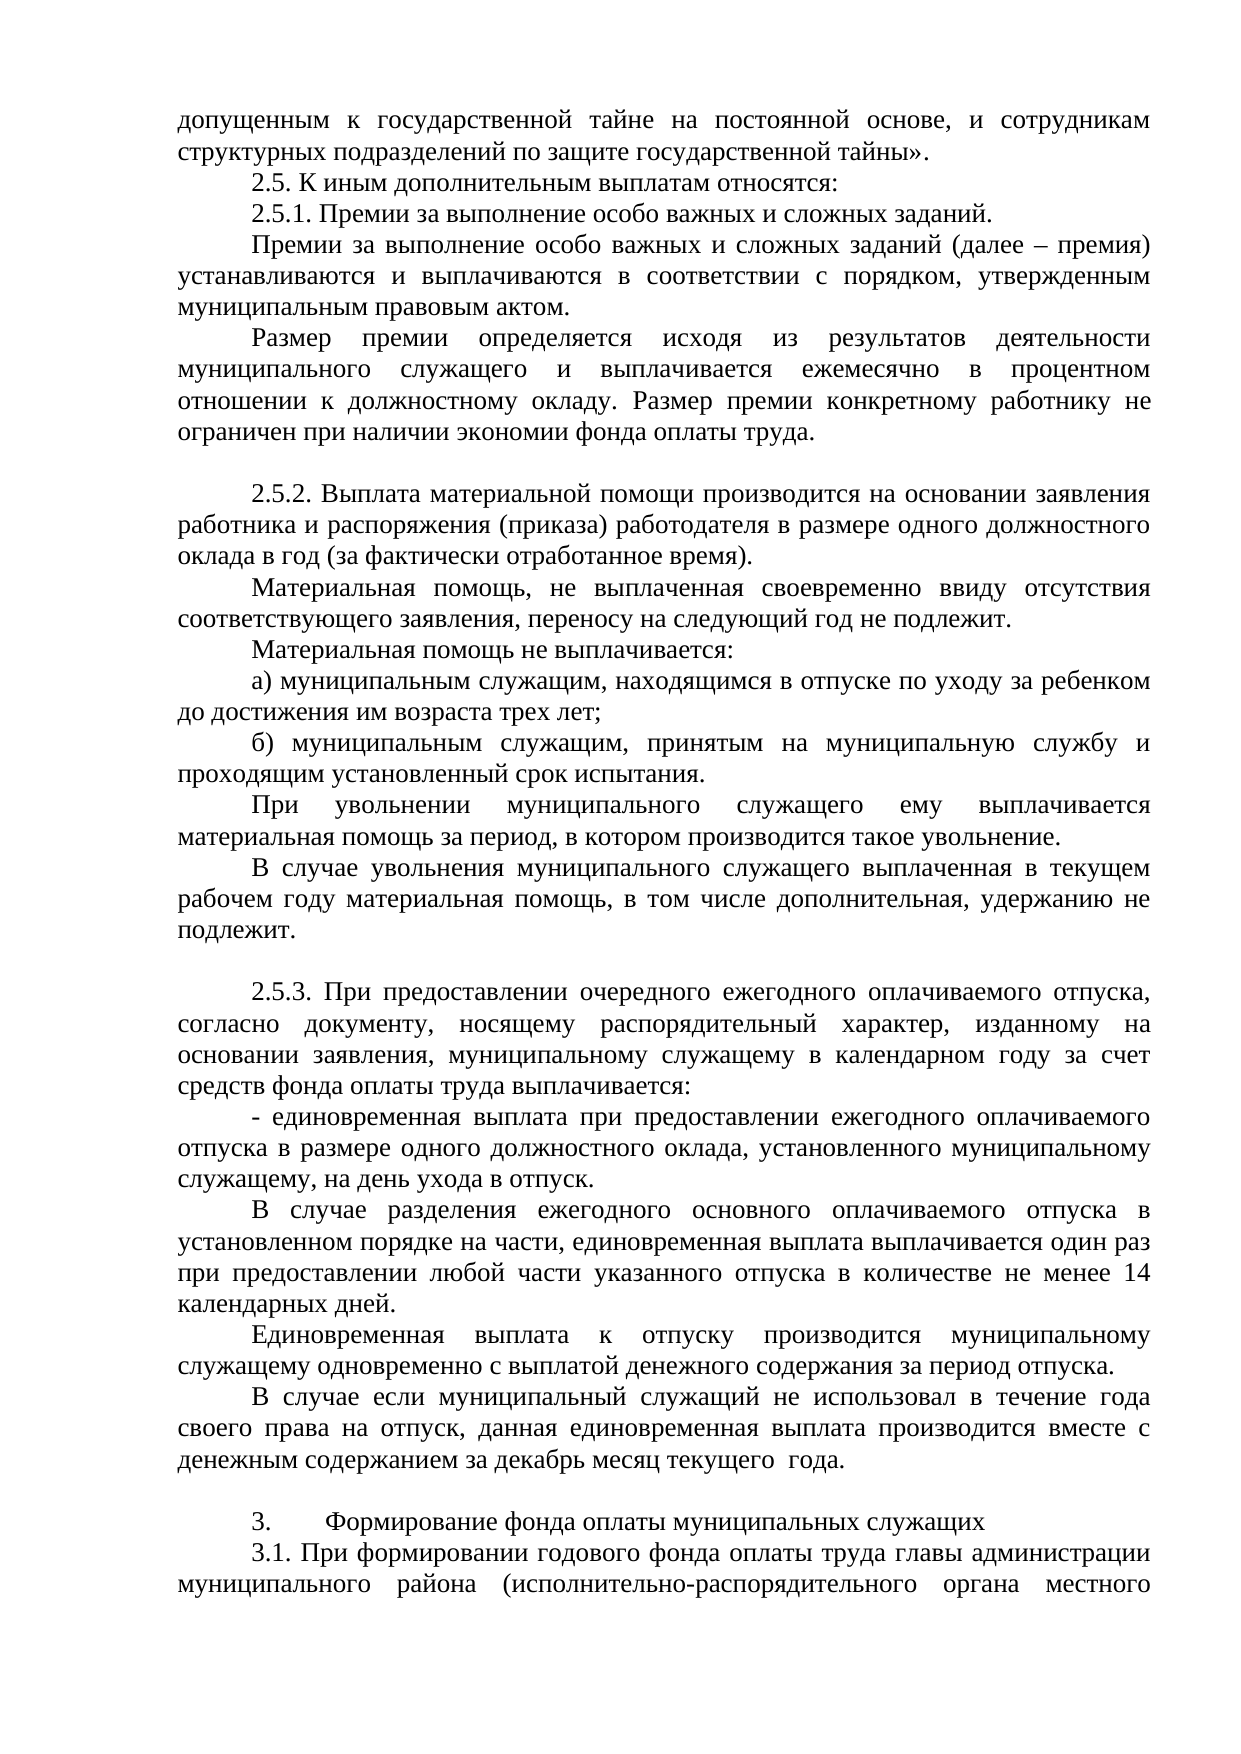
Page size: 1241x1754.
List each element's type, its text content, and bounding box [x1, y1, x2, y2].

text В случае если муниципальный служащий не использовал в течение года своего права на отпуск, данная единовременная выплата производится вместе с денежным содержанием за декабрь месяц текущего года. [177, 1380, 1152, 1474]
list Размер премии определяется исходя из результатов деятельности муниципального служащего и выплачивается ежемесячно в процентном отношении к должностному окладу. Размер премии конкретному работнику не ограничен при наличии экономии фонда оплаты труда. [177, 321, 1152, 446]
text - единовременная выплата при предоставлении ежегодного оплачиваемого отпуска в размере одного должностного оклада, установленного муниципальному служащему, на день ухода в отпуск. [177, 1100, 1152, 1193]
list Единовременная выплата к отпуску производится муниципальному служащему одновременно с выплатой денежного содержания за период отпуска. [177, 1318, 1152, 1380]
text В случае разделения ежегодного основного оплачиваемого отпуска в установленном порядке на части, единовременная выплата выплачивается один раз при предоставлении любой части указанного отпуска в количестве не менее 14 календарных дней. [177, 1193, 1152, 1318]
text При увольнении муниципального служащего ему выплачивается материальная помощь за период, в котором производится такое увольнение. [177, 789, 1152, 851]
text 2.5.3. При предоставлении очередного ежегодного оплачиваемого отпуска, согласно документу, носящему распорядительный характер, изданному на основании заявления, муниципальному служащему в календарном году за счет средств фонда оплаты труда выплачивается: [177, 976, 1152, 1100]
list Формирование фонда оплаты муниципальных служащих [177, 1505, 1152, 1536]
list 2.5. К иным дополнительным выплатам относятся: [177, 166, 1152, 197]
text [177, 1536, 1152, 1598]
text В случае увольнения муниципального служащего выплаченная в текущем рабочем году материальная помощь, в том числе дополнительная, удержанию не подлежит. [177, 851, 1152, 944]
list Премии за выполнение особо важных и сложных заданий (далее – премия) устанавливаются и выплачиваются в соответствии с порядком, утвержденным муниципальным правовым актом. [177, 228, 1152, 321]
list 2.5.1. Премии за выполнение особо важных и сложных заданий. [177, 197, 1152, 228]
text Материальная помощь не выплачивается: [177, 633, 1152, 664]
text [177, 103, 1152, 166]
list 2.5.2. Выплата материальной помощи производится на основании заявления работника и распоряжения (приказа) работодателя в размере одного должностного оклада в год (за фактически отработанное время). [177, 477, 1152, 571]
text б) муниципальным служащим, принятым на муниципальную службу и проходящим установленный срок испытания. [177, 726, 1152, 789]
text а) муниципальным служащим, находящимся в отпуске по уходу за ребенком до достижения им возраста трех лет; [177, 664, 1152, 726]
list Материальная помощь, не выплаченная своевременно ввиду отсутствия соответствующего заявления, переносу на следующий год не подлежит. [177, 571, 1152, 633]
